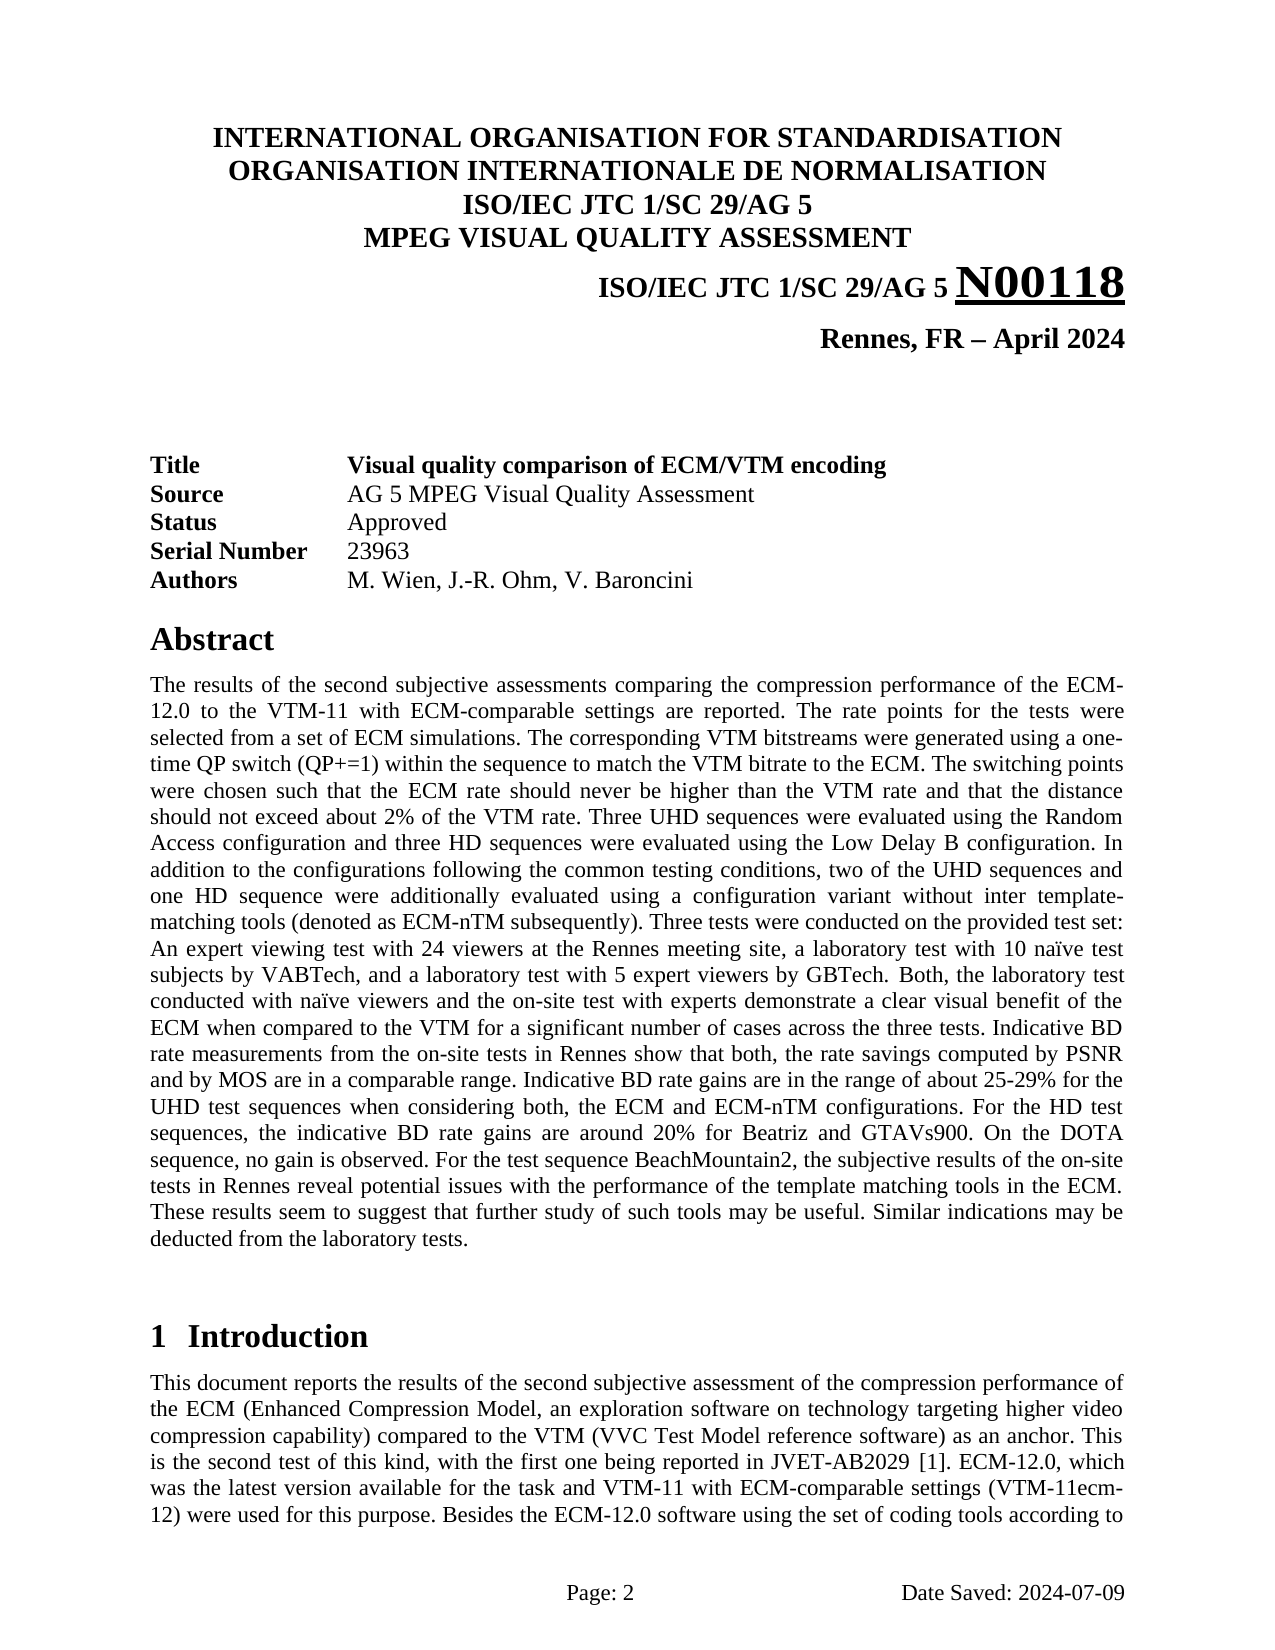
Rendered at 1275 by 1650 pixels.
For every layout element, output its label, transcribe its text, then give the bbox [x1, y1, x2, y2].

table_cell 23963 [347, 536, 1139, 565]
text The results of the second subjective assessments comparing the compression performance of the ECM-12.0 to the VTM-11 with ECM-comparable settings are reported. The rate points for the tests were selected from a set of ECM simulations. The corresponding VTM bitstreams were generated using a one-time QP switch (QP+=1) within the sequence to match the VTM bitrate to the ECM. The switching points were chosen such that the ECM rate should never be higher than the VTM rate and that the distance should not exceed about 2% of the VTM rate. Three UHD sequences were evaluated using the Random Access configuration and three HD sequences were evaluated using the Low Delay B configuration. In addition to the configurations following the common testing conditions, two of the UHD sequences and one HD sequence were additionally evaluated using a configuration variant without inter template-matching tools (denoted as ECM-nTM subsequently). Three tests were conducted on the provided test set: An expert viewing test with 24 viewers at the Rennes meeting site, a laboratory test with 10 naïve test subjects by VABTech, and a laboratory test with 5 expert viewers by GBTech. Both, the laboratory test conducted with naïve viewers and the on-site test with experts demonstrate a clear visual benefit of the ECM when compared to the VTM for a significant number of cases across the three tests. Indicative BD rate measurements from the on-site tests in Rennes show that both, the rate savings computed by PSNR and by MOS are in a comparable range. Indicative BD rate gains are in the range of about 25-29% for the UHD test sequences when considering both, the ECM and ECM-nTM configurations. For the HD test sequences, the indicative BD rate gains are around 20% for Beatriz and GTAVs900. On the DOTA sequence, no gain is observed. For the test sequence BeachMountain2, the subjective results of the on-site tests in Rennes reveal potential issues with the performance of the template matching tools in the ECM. These results seem to suggest that further study of such tools may be useful. Similar indications may be deducted from the laboratory tests. [150, 671, 1125, 1251]
text MPEG VISUAL QUALITY ASSESSMENT [150, 221, 1125, 254]
table_header Visual quality comparison of ECM/VTM encoding [347, 450, 1139, 479]
table_cell Serial Number [150, 536, 347, 565]
text ISO/IEC JTC 1/SC 29/AG 5 [150, 187, 1125, 221]
table_cell Authors [150, 565, 347, 594]
table_cell Status [150, 508, 347, 536]
table_cell AG 5 MPEG Visual Quality Assessment [347, 479, 1139, 507]
table_cell Approved [347, 508, 1139, 536]
table_header Title [150, 450, 347, 479]
subtitle Abstract [150, 619, 1125, 657]
text INTERNATIONAL ORGANISATION FOR STANDARDISATION [150, 120, 1125, 153]
text ISO/IEC JTC 1/SC 29/AG 5 N00118 [150, 254, 1125, 307]
table_cell Source [150, 479, 347, 507]
table_cell M. Wien, J.-R. Ohm, V. Baroncini [347, 565, 1139, 594]
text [150, 1369, 1125, 1527]
text ORGANISATION INTERNATIONALE DE NORMALISATION [150, 153, 1125, 187]
text Rennes, FR – April 2024 [150, 321, 1125, 354]
subtitle Introduction [150, 1317, 1125, 1355]
